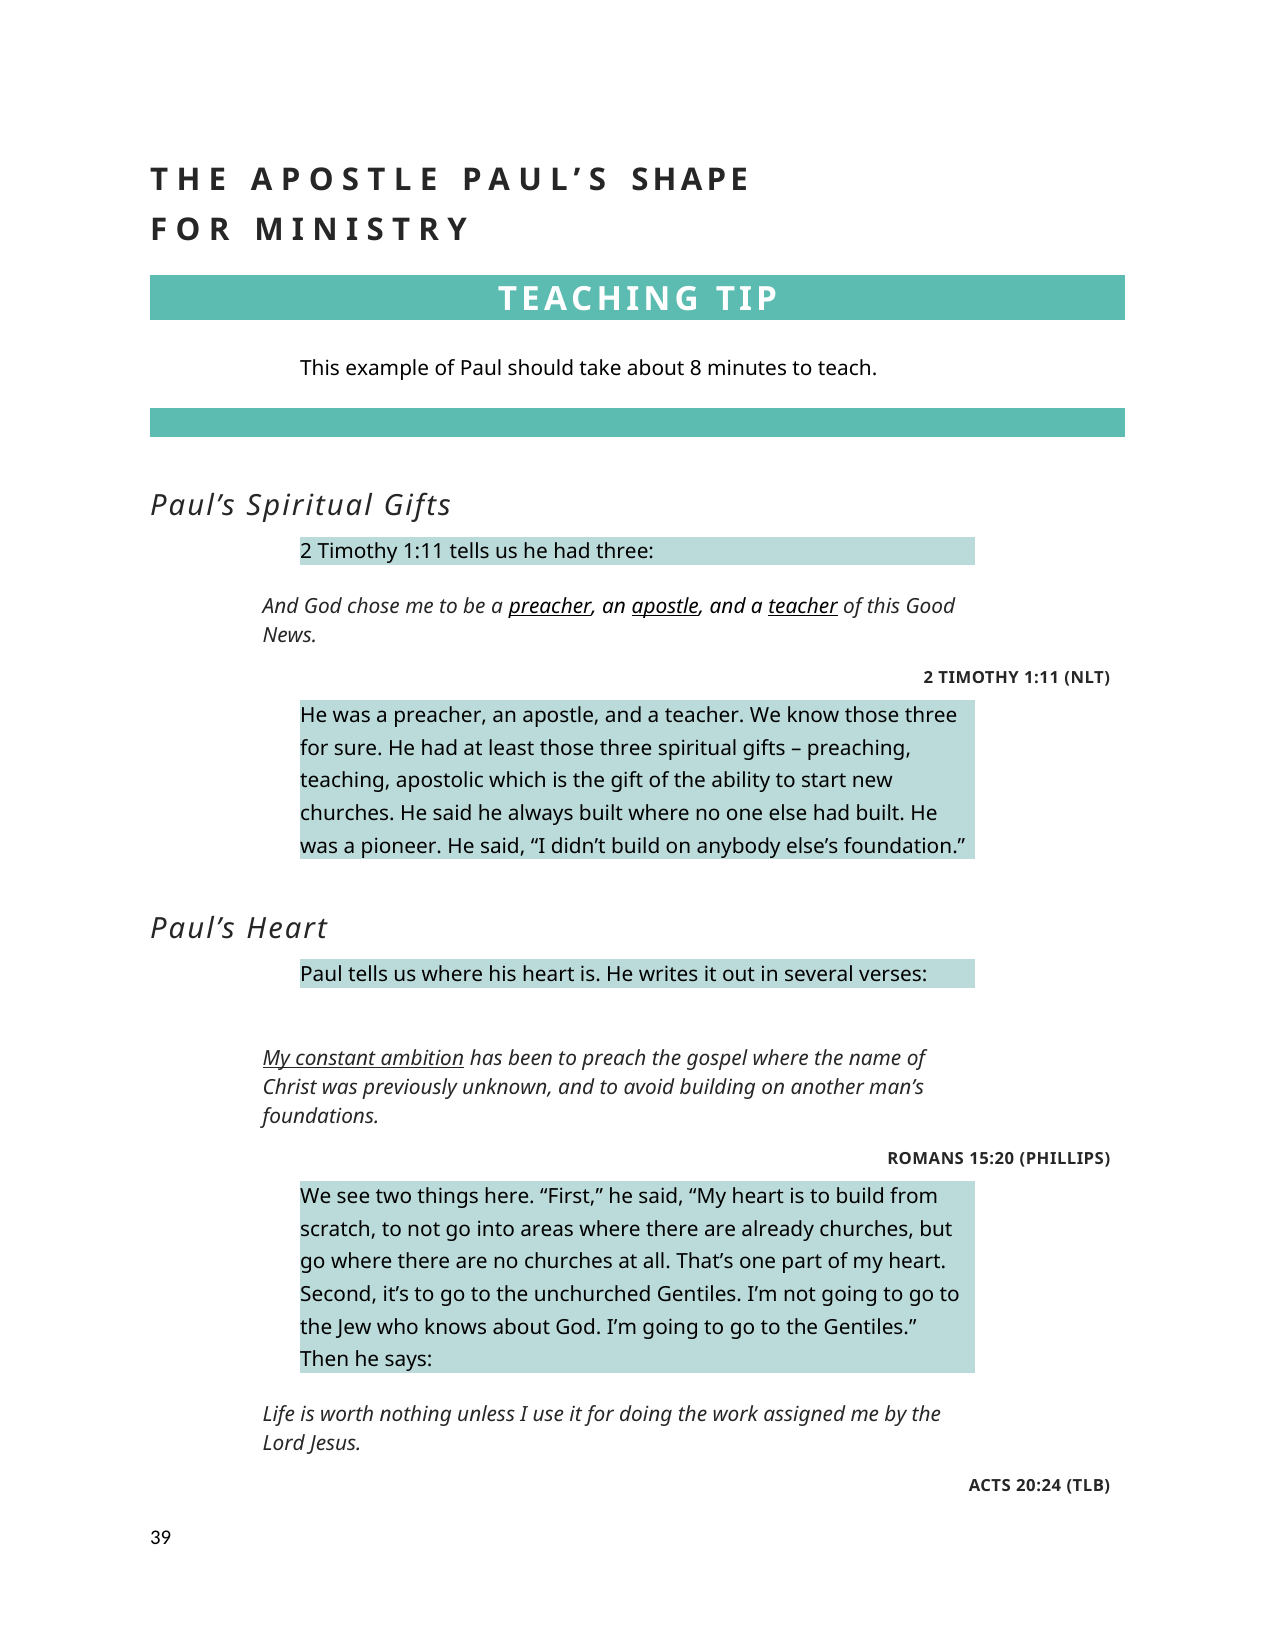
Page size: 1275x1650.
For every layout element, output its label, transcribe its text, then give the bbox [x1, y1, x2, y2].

text This example of Paul should take about 8 minutes to teach. [300, 353, 975, 381]
text And God chose me to be a preacher, an apostle, and a teacher of this Good News. [262, 590, 975, 648]
text Life is worth nothing unless I use it for doing the work assigned me by the Lord Jesus. [262, 1398, 975, 1456]
text 2 Timothy 1:11 (NLT) [262, 659, 1110, 688]
text Acts 20:24 (TLB) [262, 1467, 1110, 1496]
text Paul’s Heart [150, 901, 1125, 947]
text He was a preacher, an apostle, and a teacher. We know those three for sure. He had at least those three spiritual gifts – preaching, teaching, apostolic which is the gift of the ability to start new churches. He said he always built where no one else had built. He was a pioneer. He said, “I didn’t build on anybody else’s foundation.” [300, 700, 975, 859]
text The Apostle Paul’s SHAPE for Ministry [150, 150, 1125, 250]
text TEACHING TIP [150, 275, 1125, 320]
text Romans 15:20 (PhILLIPS) [262, 1140, 1110, 1169]
text We see two things here. “First,” he said, “My heart is to build from scratch, to not go into areas where there are already churches, but go where there are no churches at all. That’s one part of my heart. Second, it’s to go to the unchurched Gentiles. I’m not going to go to the Jew who knows about God. I’m going to go to the Gentiles.” Then he says: [300, 1181, 975, 1373]
text My constant ambition has been to preach the gospel where the name of Christ was previously unknown, and to avoid building on another man’s foundations. [262, 1042, 975, 1129]
text Paul tells us where his heart is. He writes it out in several verses: [300, 959, 975, 988]
text 2 Timothy 1:11 tells us he had three: [300, 537, 975, 565]
text Paul’s Spiritual Gifts [150, 478, 1125, 524]
